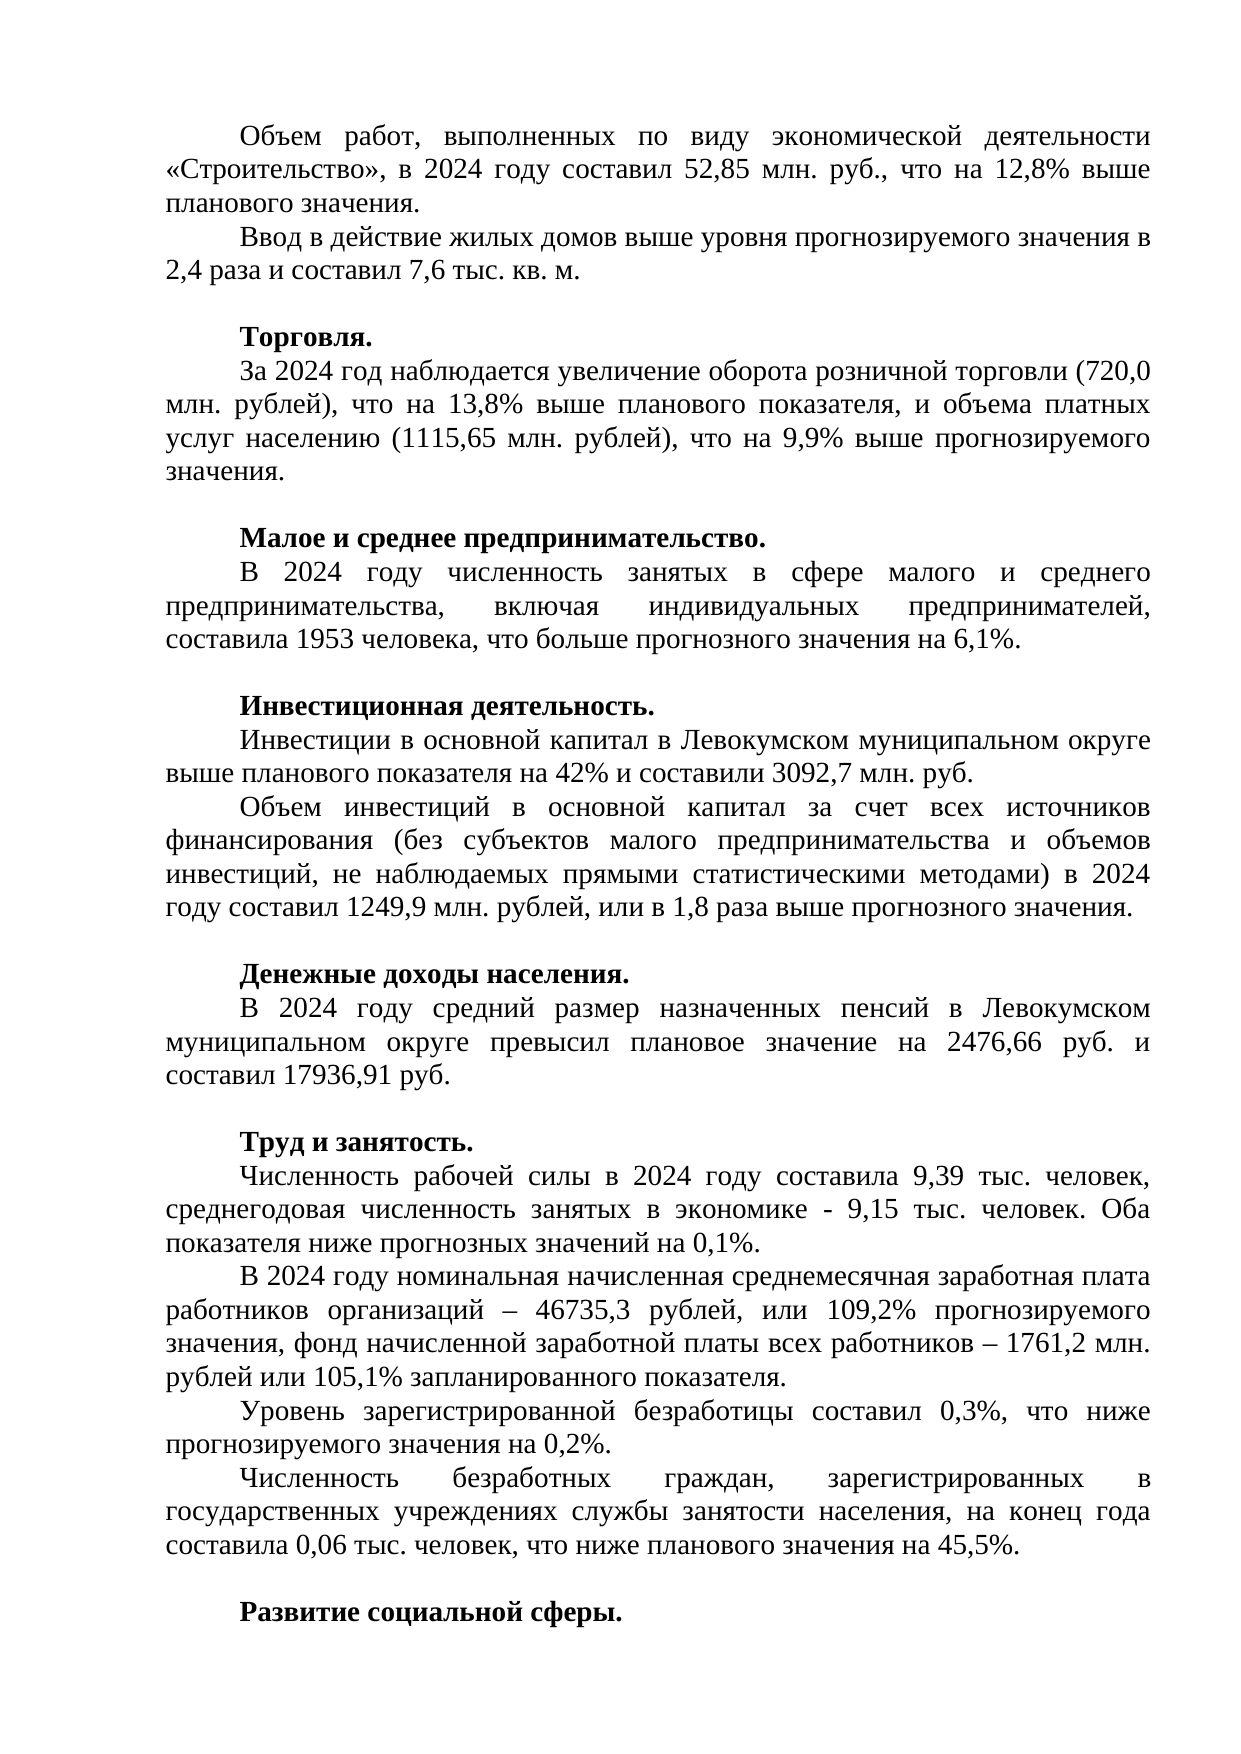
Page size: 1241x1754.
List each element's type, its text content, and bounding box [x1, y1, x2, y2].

text Развитие социальной сферы. [165, 1594, 1152, 1627]
text Уровень зарегистрированной безработицы составил 0,3%, что ниже прогнозируемого значения на 0,2%. [165, 1393, 1152, 1460]
text Численность рабочей силы в 2024 году составила 9,39 тыс. человек, среднегодовая численность занятых в экономике - 9,15 тыс. человек. Оба показателя ниже прогнозных значений на 0,1%. [165, 1158, 1152, 1258]
text В 2024 году средний размер назначенных пенсий в Левокумском муниципальном округе превысил плановое значение на 2476,66 руб. и составил 17936,91 руб. [165, 990, 1152, 1091]
text Инвестиции в основной капитал в Левокумском муниципальном округе выше планового показателя на 42% и составили 3092,7 млн. руб. [165, 722, 1152, 789]
text В 2024 году численность занятых в сфере малого и среднего предпринимательства, включая индивидуальных предпринимателей, составила 1953 человека, что больше прогнозного значения на 6,1%. [165, 554, 1152, 655]
text Инвестиционная деятельность. [165, 688, 1152, 722]
text Ввод в действие жилых домов выше уровня прогнозируемого значения в 2,4 раза и составил 7,6 тыс. кв. м. [165, 219, 1152, 286]
text Объем инвестиций в основной капитал за счет всех источников финансирования (без субъектов малого предпринимательства и объемов инвестиций, не наблюдаемых прямыми статистическими методами) в 2024 году составил 1249,9 млн. рублей, или в 1,8 раза выше прогнозного значения. [165, 789, 1152, 923]
text В 2024 году номинальная начисленная среднемесячная заработная плата работников организаций – 46735,3 рублей, или 109,2% прогнозируемого значения, фонд начисленной заработной платы всех работников – 1761,2 млн. рублей или 105,1% запланированного показателя. [165, 1258, 1152, 1393]
text Малое и среднее предпринимательство. [165, 521, 1152, 554]
text Денежные доходы населения. [165, 957, 1152, 990]
text Объем работ, выполненных по виду экономической деятельности «Строительство», в 2024 году составил 52,85 млн. руб., что на 12,8% выше планового значения. [165, 118, 1152, 219]
text За 2024 год наблюдается увеличение оборота розничной торговли (720,0 млн. рублей), что на 13,8% выше планового показателя, и объема платных услуг населению (1115,65 млн. рублей), что на 9,9% выше прогнозируемого значения. [165, 353, 1152, 487]
text Труд и занятость. [165, 1124, 1152, 1158]
text Численность безработных граждан, зарегистрированных в государственных учреждениях службы занятости населения, на конец года составила 0,06 тыс. человек, что ниже планового значения на 45,5%. [165, 1460, 1152, 1560]
text Торговля. [165, 319, 1152, 353]
